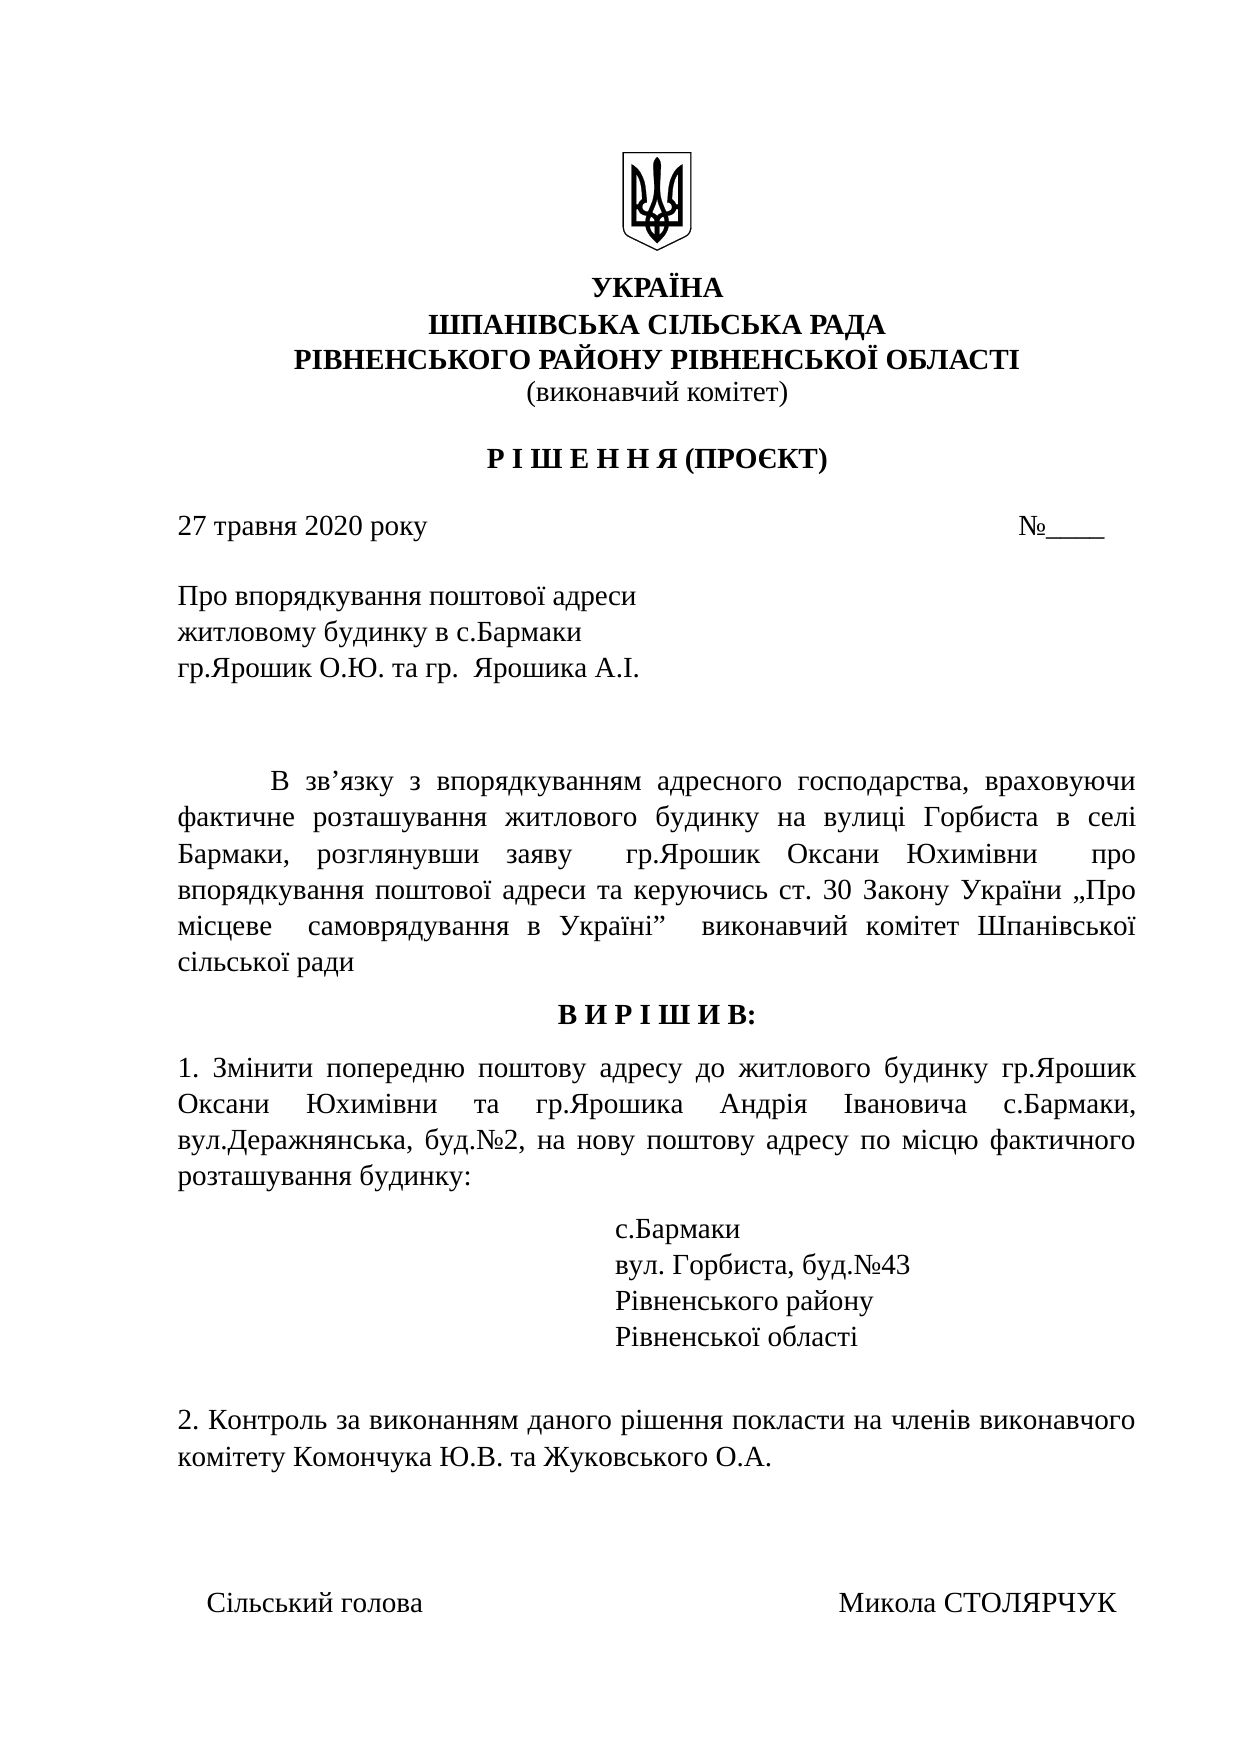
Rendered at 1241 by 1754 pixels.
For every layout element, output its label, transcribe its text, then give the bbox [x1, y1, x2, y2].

text В И Р І Ш И В: [177, 997, 1137, 1031]
text 27 травня 2020 року №____ [177, 508, 1137, 542]
text житловому будинку в с.Бармаки [177, 614, 1137, 648]
text Україна [177, 270, 1137, 303]
text Р І Ш Е Н Н Я (ПРОЄКТ) [177, 441, 1137, 475]
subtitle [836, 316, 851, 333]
text 2. Контроль за виконанням даного рішення покласти на членів виконавчого комітету Комончука Ю.В. та Жуковського О.А. [177, 1402, 1137, 1472]
text 1. Змінити попередню поштову адресу до житлового будинку гр.Ярошик Оксани Юхимівни та гр.Ярошика Андрія Івановича с.Бармаки, вул.Деражнянська, буд.№2, на нову поштову адресу по місцю фактичного розташування будинку: [177, 1050, 1137, 1192]
subtitle ШПАНІВСЬКА сільська рада [177, 316, 845, 339]
subtitle ШПАНІВСЬКА сільська рада [863, 316, 1137, 339]
text вул. Горбиста, буд.№43 [177, 1247, 1137, 1281]
text (виконавчий комітет) [177, 374, 1137, 408]
text РІВНЕНСЬКОГО РАЙОНУ РІВНЕНСЬКОЇ ОБЛАСТІ [177, 351, 1137, 374]
text Рівненської області [177, 1319, 1137, 1353]
text Сільський голова Микола СТОЛЯРЧУК [177, 1585, 1137, 1619]
text гр.Ярошик О.Ю. та гр. Ярошика А.І. [177, 650, 1137, 684]
text с.Бармаки [177, 1211, 1137, 1244]
text В зв’язку з впорядкуванням адресного господарства, враховуючи фактичне розташування житлового будинку на вулиці Горбиста в селі Бармаки, розглянувши заяву гр.Ярошик Оксани Юхимівни про впорядкування поштової адреси та керуючись ст. 30 Закону України „Про місцеве самоврядування в Україні” виконавчий комітет Шпанівської сільської ради [177, 763, 1137, 978]
text Про впорядкування поштової адреси [177, 578, 1137, 612]
text Рівненського району [177, 1283, 1137, 1317]
